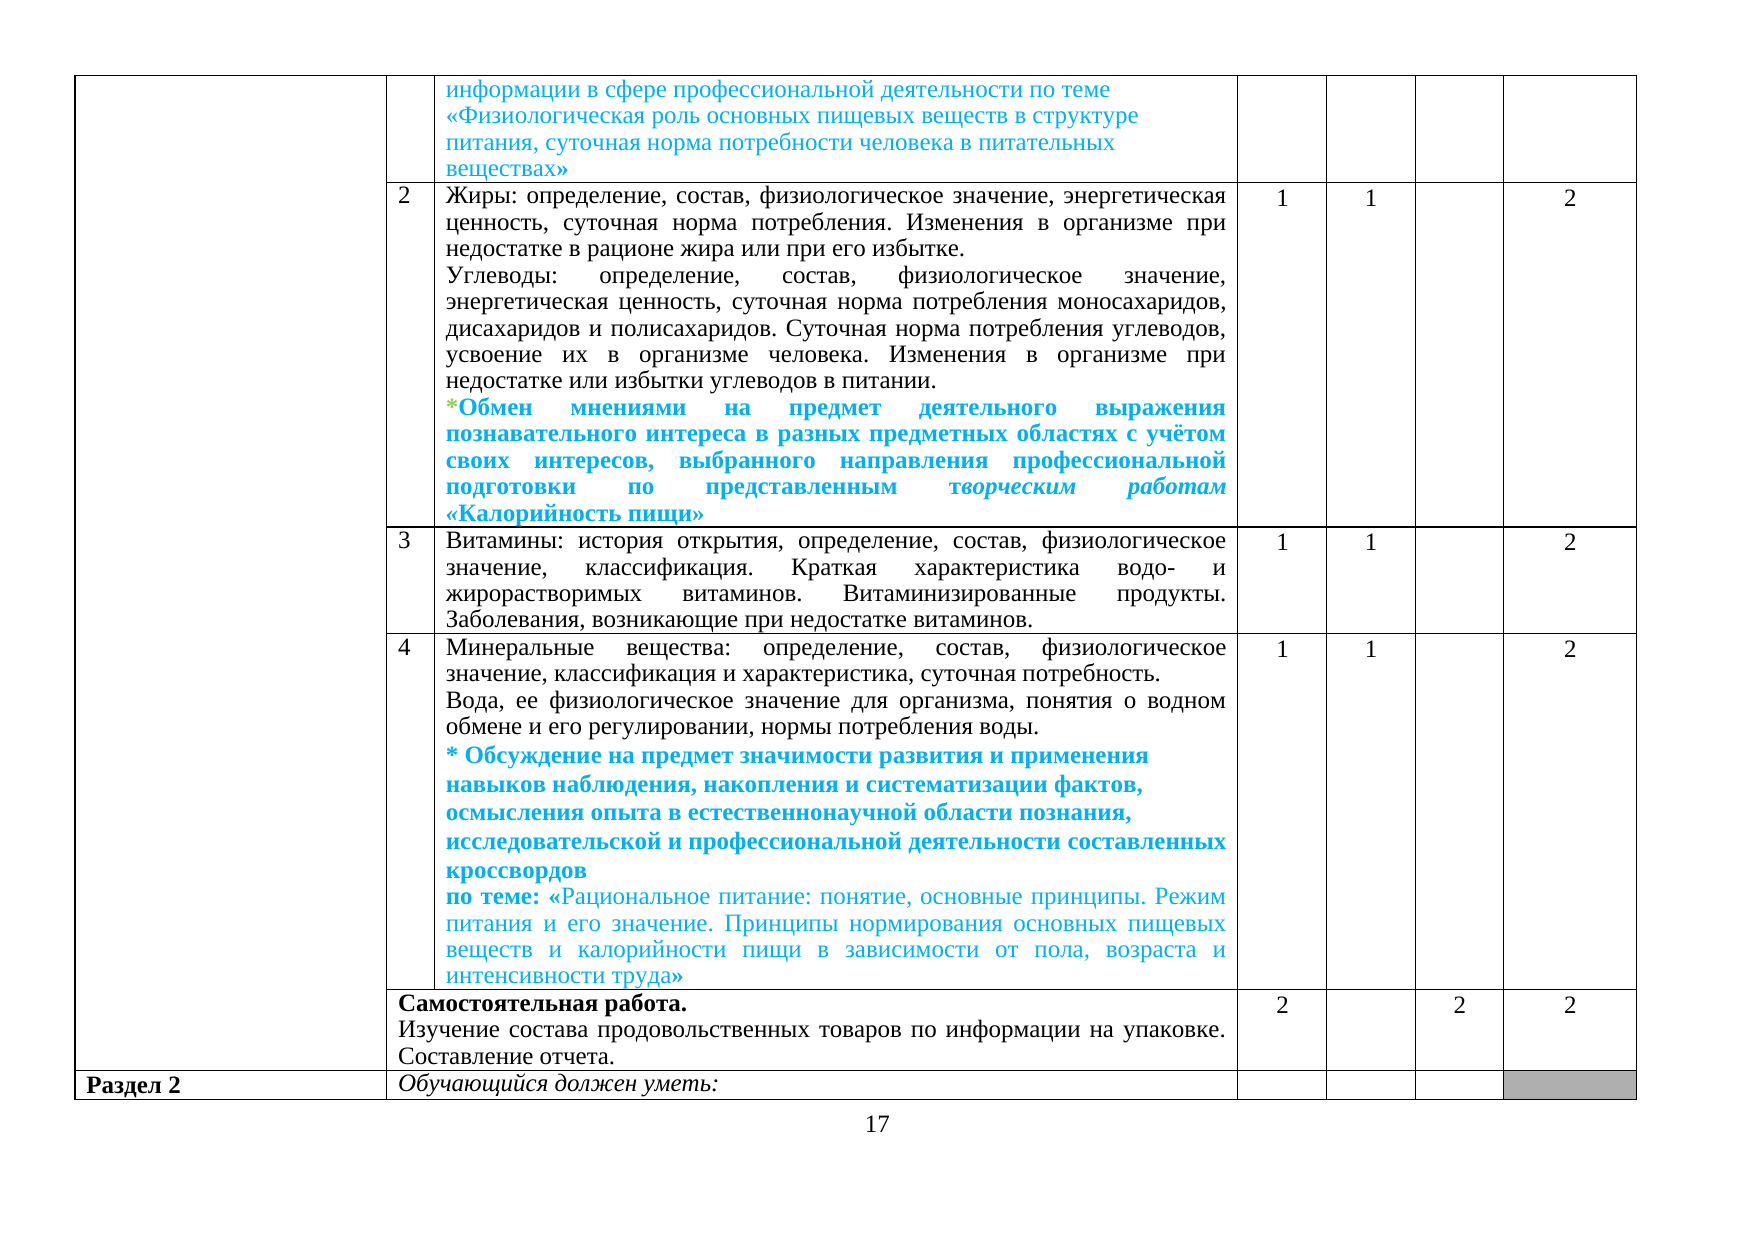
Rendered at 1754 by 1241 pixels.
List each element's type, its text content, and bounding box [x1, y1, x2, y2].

table_cell 2 [387, 183, 434, 526]
table_cell Минеральные вещества: определение, состав, физиологическое значение, классификация и характеристика, суточная потребность. Вода, ее физиологическое значение для организма, понятия о водном обмене и его регулировании, нормы потребления воды. * Обсуждение на предмет значимости развития и применения навыков наблюдения, накопления и систематизации фактов, осмысления опыта в естественнонаучной области познания, исследовательской и профессиональной деятельности составленных кроссвордов по теме: «Рациональное питание: понятие, основные принципы. Режим питания и его значение. Принципы нормирования основных пищевых веществ и калорийности пищи в зависимости от пола, возраста и интенсивности труда» [435, 634, 1237, 989]
table_cell Витамины: история открытия, определение, состав, физиологическое значение, классификация. Краткая характеристика водо- и жирорастворимых витаминов. Витаминизированные продукты. Заболевания, возникающие при недостатке витаминов. [435, 528, 1237, 633]
table_cell 2 [1504, 528, 1636, 633]
table_cell 1 [387, 76, 434, 182]
table_cell 1 [1238, 183, 1326, 526]
table_cell 3 [387, 528, 434, 633]
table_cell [435, 76, 1237, 182]
table_cell 1 [1327, 183, 1415, 526]
table_cell [1327, 990, 1415, 1069]
table_cell 1 [1238, 634, 1326, 989]
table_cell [76, 1071, 386, 1099]
table_cell 1 [1238, 76, 1326, 182]
table_cell [1416, 76, 1503, 182]
table_cell [1416, 1071, 1503, 1099]
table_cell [387, 1071, 1237, 1099]
table_cell 1 [1327, 528, 1415, 633]
table_cell [1416, 183, 1503, 526]
table_cell [1238, 1071, 1326, 1099]
table_cell 4 [387, 634, 434, 989]
table_cell [1504, 1071, 1636, 1099]
table_cell Жиры: определение, состав, физиологическое значение, энергетическая ценность, суточная норма потребления. Изменения в организме при недостатке в рационе жира или при его избытке. Углеводы: определение, состав, физиологическое значение, энергетическая ценность, суточная норма потребления моносахаридов, дисахаридов и полисахаридов. Суточная норма потребления углеводов, усвоение их в организме человека. Изменения в организме при недостатке или избытки углеводов в питании. *Обмен мнениями на предмет деятельного выражения познавательного интереса в разных предметных областях с учётом своих интересов, выбранного направления профессиональной подготовки по представленным творческим работам «Калорийность пищи» [435, 183, 1237, 526]
table_cell [1416, 528, 1503, 633]
table_cell [1327, 1071, 1415, 1099]
table_cell Самостоятельная работа. Изучение состава продовольственных товаров по информации на упаковке. Составление отчета. [387, 990, 1237, 1069]
table_cell 2 [1504, 76, 1636, 182]
table_cell 2 [1238, 990, 1326, 1069]
table_cell 1 [1327, 76, 1415, 182]
table_cell 1 [1238, 528, 1326, 633]
table_cell 2 [1504, 634, 1636, 989]
table_cell 1 [1327, 634, 1415, 989]
table_cell 2 [1504, 990, 1636, 1069]
table_cell 2 [1416, 990, 1503, 1069]
table_cell [1416, 634, 1503, 989]
table_cell 2 [1504, 183, 1636, 526]
